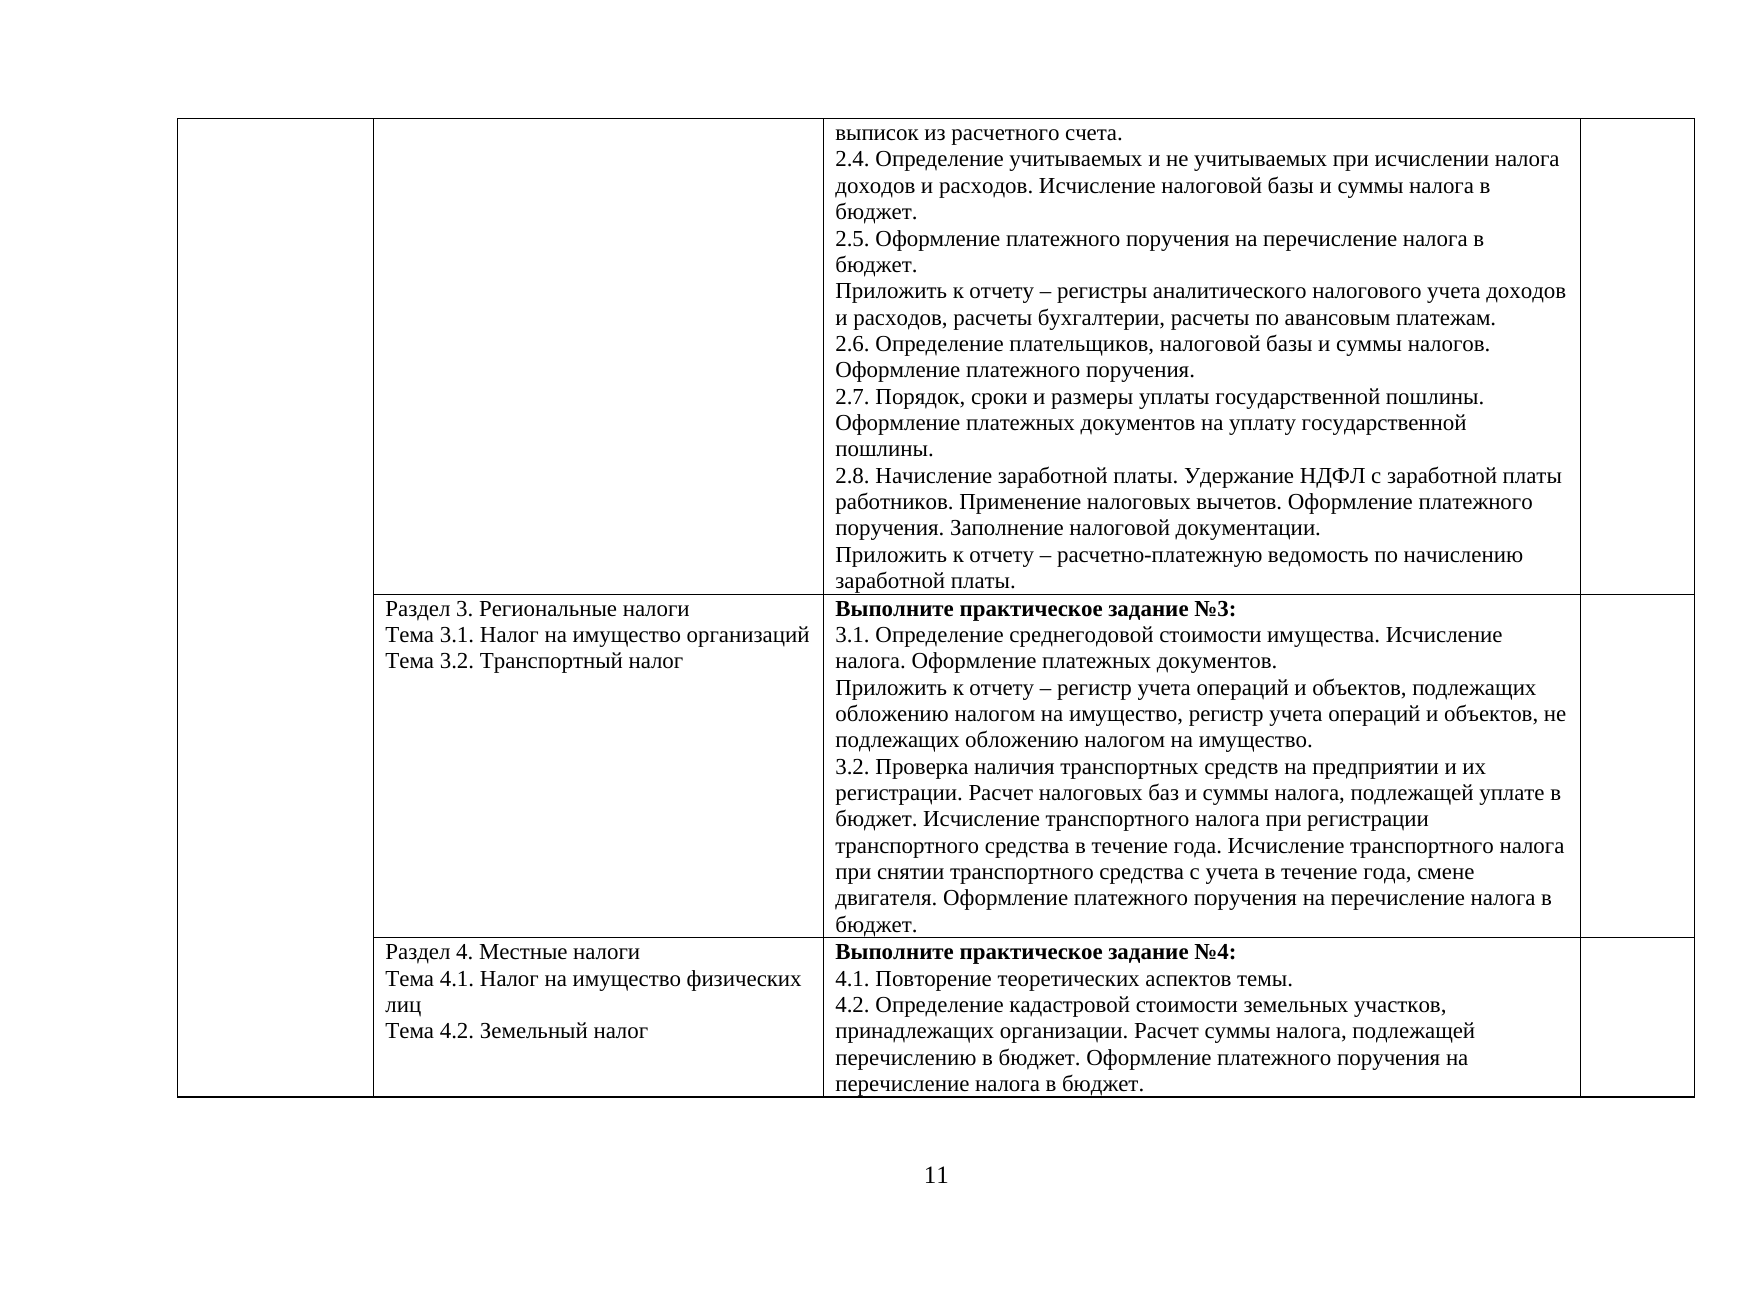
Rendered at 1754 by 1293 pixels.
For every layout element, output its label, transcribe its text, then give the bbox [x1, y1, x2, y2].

table_cell Раздел 4. Местные налоги Тема 4.1. Налог на имущество физических лиц Тема 4.2. Земельный налог [374, 938, 823, 1096]
table_cell Раздел 3. Региональные налоги Тема 3.1. Налог на имущество организаций Тема 3.2. Транспортный налог [374, 595, 823, 937]
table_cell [374, 119, 823, 593]
table_cell [1581, 938, 1694, 1096]
table_cell [1581, 119, 1694, 593]
table_cell Выполните практическое задание №3: 3.1. Определение среднегодовой стоимости имущества. Исчисление налога. Оформление платежных документов. Приложить к отчету – регистр учета операций и объектов, подлежащих обложению налогом на имущество, регистр учета операций и объектов, не подлежащих обложению налогом на имущество. 3.2. Проверка наличия транспортных средств на предприятии и их регистрации. Расчет налоговых баз и суммы налога, подлежащей уплате в бюджет. Исчисление транспортного налога при регистрации транспортного средства в течение года. Исчисление транспортного налога при снятии транспортного средства с учета в течение года, смене двигателя. Оформление платежного поручения на перечисление налога в бюджет. [824, 595, 1580, 937]
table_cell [824, 119, 1580, 593]
table_cell [1581, 595, 1694, 937]
table_cell Выполните практическое задание №4: 4.1. Повторение теоретических аспектов темы. 4.2. Определение кадастровой стоимости земельных участков, принадлежащих организации. Расчет суммы налога, подлежащей перечислению в бюджет. Оформление платежного поручения на перечисление налога в бюджет. [824, 938, 1580, 1096]
